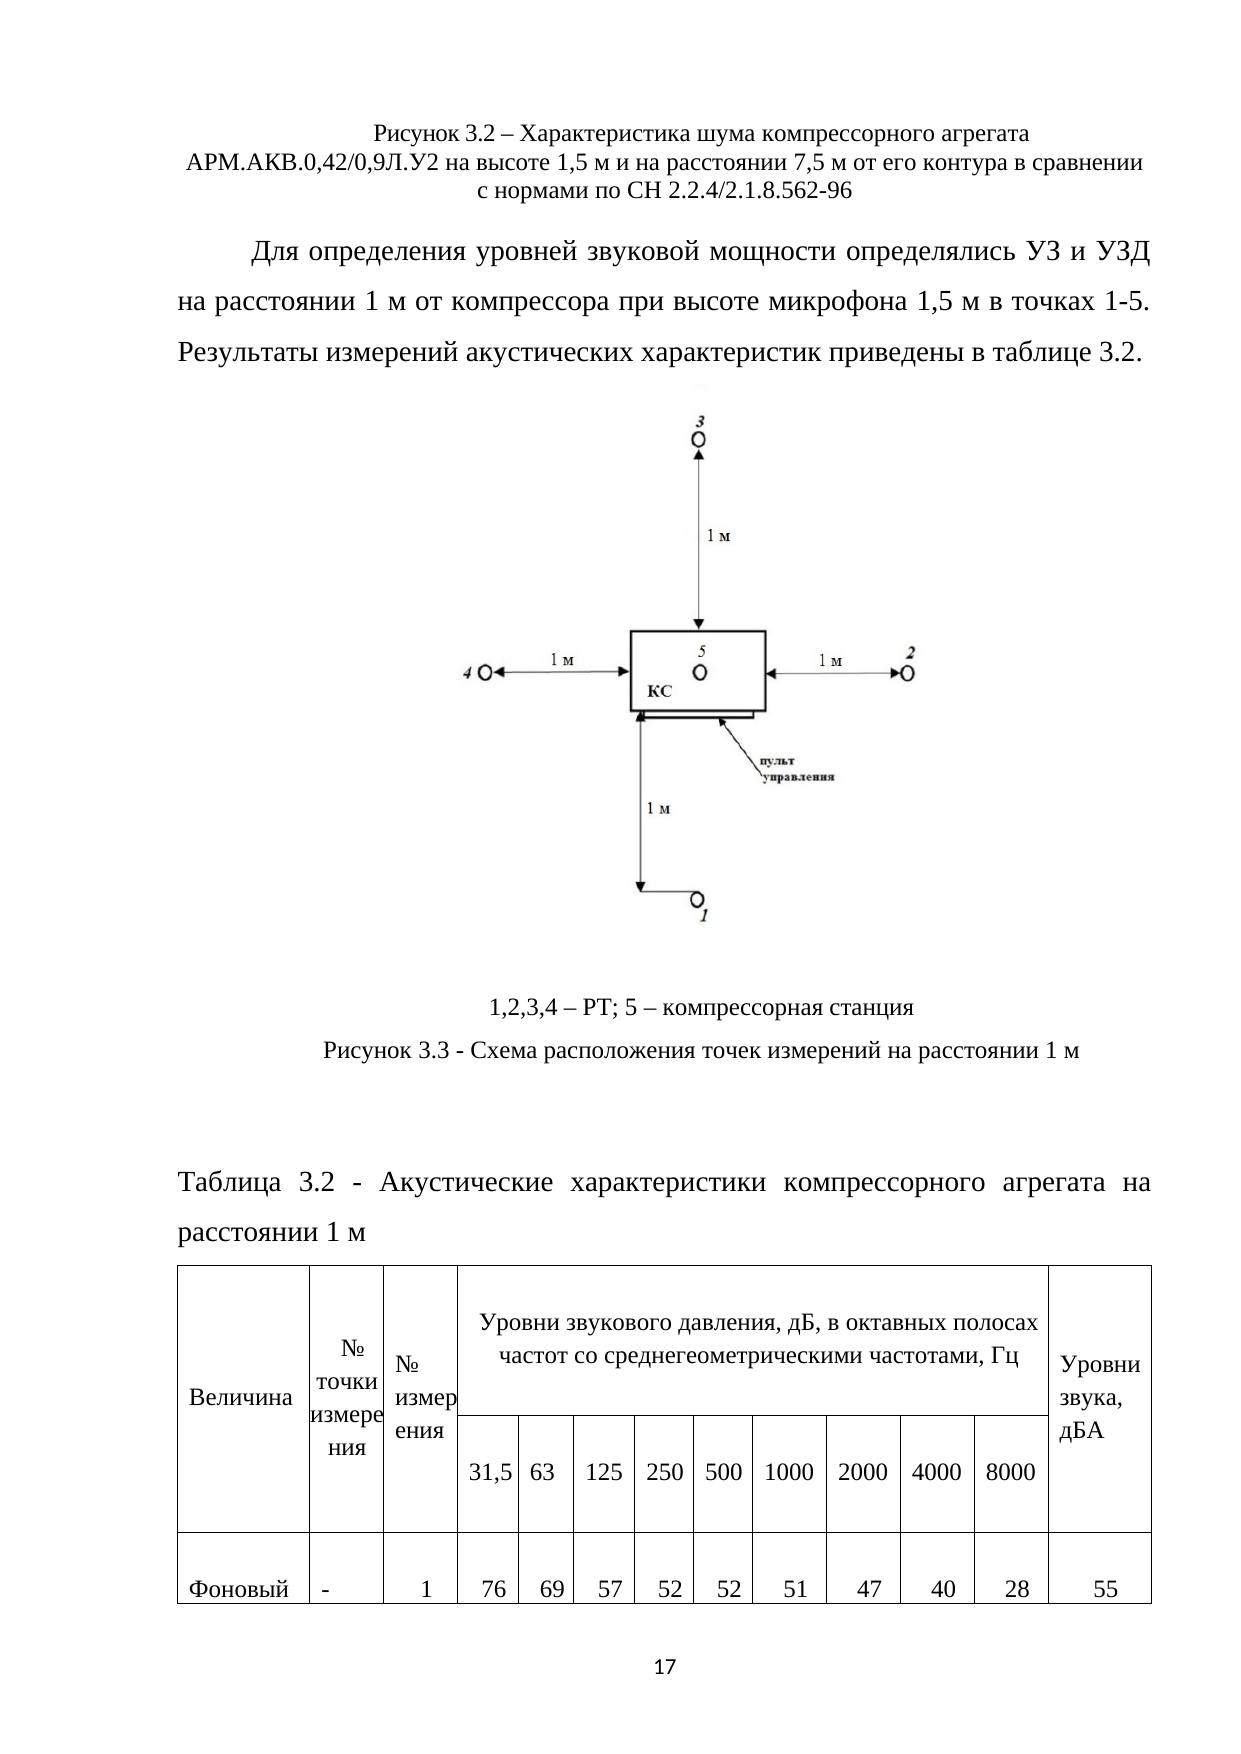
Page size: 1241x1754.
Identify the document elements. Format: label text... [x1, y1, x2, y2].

table_cell 52 [694, 1533, 752, 1603]
table_cell 55 [1049, 1533, 1151, 1603]
table_header № точки измерения [310, 1266, 383, 1532]
table_header Величина [178, 1266, 309, 1532]
table_header № измерения [384, 1266, 457, 1532]
table_cell 2000 [827, 1416, 900, 1532]
table_cell 125 [574, 1416, 634, 1532]
table_cell Фоновый шум [178, 1533, 309, 1603]
text Для определения уровней звуковой мощности определялись УЗ и УЗД на расстоянии 1 м от компрессора при высоте микрофона 1,5 м в точках 1-5. Результаты измерений акустических характеристик приведены в таблице 3.2. [177, 233, 1152, 367]
table_cell 63 [519, 1416, 573, 1532]
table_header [458, 1266, 1048, 1415]
table_cell 250 [635, 1416, 693, 1532]
text 1,2,3,4 – РТ; 5 – компрессорная станция [177, 992, 1152, 1020]
table_cell 69 [519, 1533, 573, 1603]
table_cell 40 [901, 1533, 974, 1603]
table_cell 500 [694, 1416, 752, 1532]
table_cell 28 [975, 1533, 1048, 1603]
table_cell 1000 [753, 1416, 826, 1532]
picture [381, 384, 1022, 978]
table_cell 47 [827, 1533, 900, 1603]
table_cell 52 [635, 1533, 693, 1603]
table_cell 31,5 [458, 1416, 518, 1532]
text Рисунок 3.3 - Схема расположения точек измерений на расстоянии 1 м [177, 1035, 1152, 1063]
table_cell 57 [574, 1533, 634, 1603]
table_cell 76 [458, 1533, 518, 1603]
table_header Уровни звука, дБА [1049, 1266, 1151, 1532]
table_cell 8000 [975, 1416, 1048, 1532]
table_cell 1 [384, 1533, 457, 1603]
table_cell 4000 [901, 1416, 974, 1532]
text Таблица 3.2 - Акустические характеристики компрессорного агрегата на расстоянии 1 м [177, 1164, 1152, 1248]
table_cell - [310, 1533, 383, 1603]
text Рисунок 3.2 – Характеристика шума компрессорного агрегата АРМ.АКВ.0,42/0,9Л.У2 на высоте 1,5 м и на расстоянии 7,5 м от его контура в сравнении с нормами по СН 2.2.4/2.1.8.562-96 [177, 118, 1152, 204]
table_cell 51 [753, 1533, 826, 1603]
